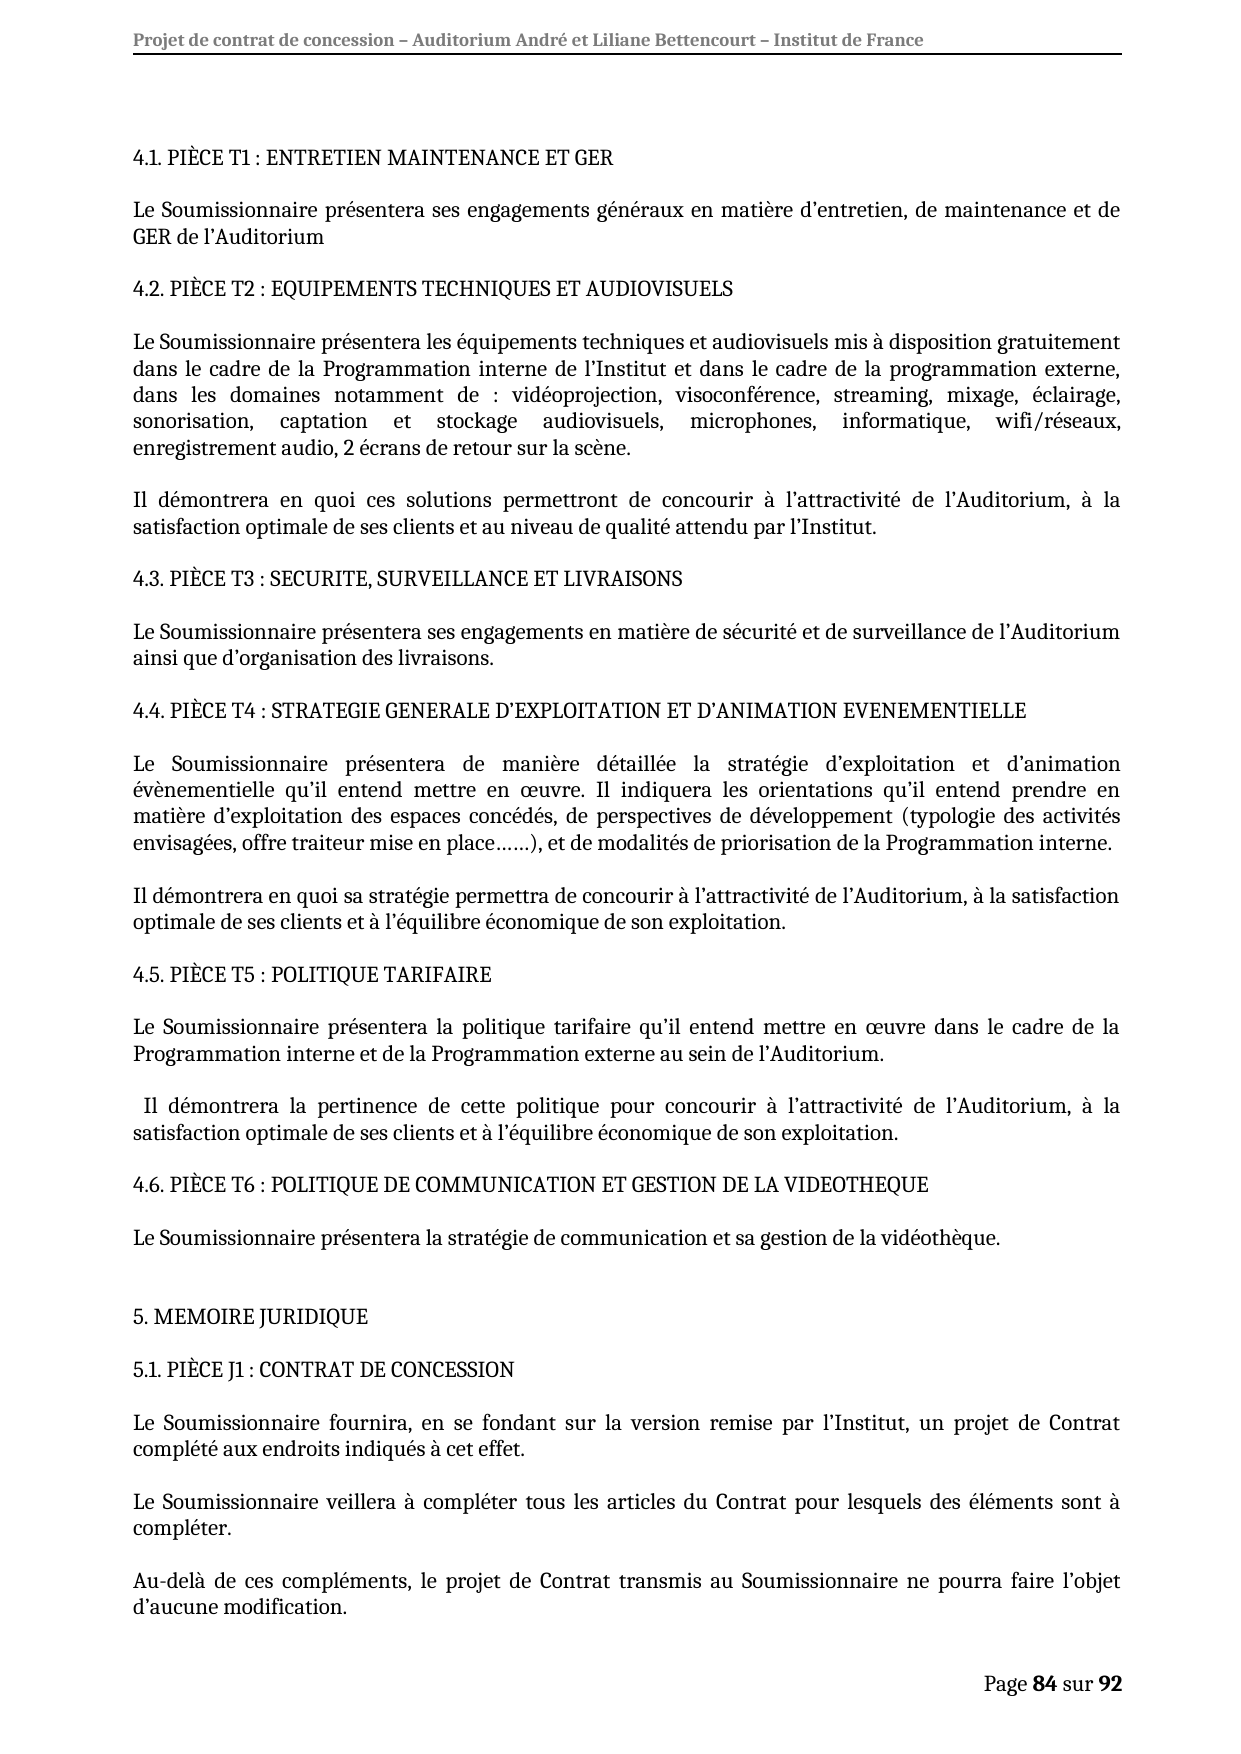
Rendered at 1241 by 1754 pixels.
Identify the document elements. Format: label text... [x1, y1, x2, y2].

text Le Soumissionnaire présentera de manière détaillée la stratégie d’exploitation et d’animation évènementielle qu’il entend mettre en œuvre. Il indiquera les orientations qu’il entend prendre en matière d’exploitation des espaces concédés, de perspectives de développement (typologie des activités envisagées, offre traiteur mise en place……), et de modalités de priorisation de la Programmation interne. [133, 751, 1122, 856]
text Au-delà de ces compléments, le projet de Contrat transmis au Soumissionnaire ne pourra faire l’objet d’aucune modification. [133, 1568, 1122, 1620]
text Le Soumissionnaire présentera ses engagements généraux en matière d’entretien, de maintenance et de GER de l’Auditorium [133, 197, 1122, 250]
text Il démontrera la pertinence de cette politique pour concourir à l’attractivité de l’Auditorium, à la satisfaction optimale de ses clients et à l’équilibre économique de son exploitation. [133, 1093, 1122, 1146]
text 4.6. PIÈCE T6 : POLITIQUE DE COMMUNICATION ET GESTION DE LA VIDEOTHEQUE [133, 1172, 1122, 1199]
text Le Soumissionnaire présentera la politique tarifaire qu’il entend mettre en œuvre dans le cadre de la Programmation interne et de la Programmation externe au sein de l’Auditorium. [133, 1014, 1122, 1067]
text Le Soumissionnaire présentera les équipements techniques et audiovisuels mis à disposition gratuitement dans le cadre de la Programmation interne de l’Institut et dans le cadre de la programmation externe, dans les domaines notamment de : vidéoprojection, visoconférence, streaming, mixage, éclairage, sonorisation, captation et stockage audiovisuels, microphones, informatique, wifi/réseaux, enregistrement audio, 2 écrans de retour sur la scène. [133, 329, 1122, 461]
text Le Soumissionnaire fournira, en se fondant sur la version remise par l’Institut, un projet de Contrat complété aux endroits indiqués à cet effet. [133, 1409, 1122, 1462]
text 5. MEMOIRE JURIDIQUE [133, 1304, 1122, 1330]
text Le Soumissionnaire présentera la stratégie de communication et sa gestion de la vidéothèque. [133, 1225, 1122, 1251]
text Le Soumissionnaire veillera à compléter tous les articles du Contrat pour lesquels des éléments sont à compléter. [133, 1488, 1122, 1541]
text 5.1. PIÈCE J1 : CONTRAT DE CONCESSION [133, 1357, 1122, 1383]
text 4.3. PIÈCE T3 : SECURITE, SURVEILLANCE ET LIVRAISONS [133, 566, 1122, 592]
text Le Soumissionnaire présentera ses engagements en matière de sécurité et de surveillance de l’Auditorium ainsi que d’organisation des livraisons. [133, 619, 1122, 672]
text 4.1. PIÈCE T1 : ENTRETIEN MAINTENANCE ET GER [133, 144, 1122, 171]
text 4.4. PIÈCE T4 : STRATEGIE GENERALE D’EXPLOITATION ET D’ANIMATION EVENEMENTIELLE [133, 698, 1122, 724]
text 4.5. PIÈCE T5 : POLITIQUE TARIFAIRE [133, 961, 1122, 988]
text 4.2. PIÈCE T2 : EQUIPEMENTS TECHNIQUES ET AUDIOVISUELS [133, 276, 1122, 303]
text Il démontrera en quoi sa stratégie permettra de concourir à l’attractivité de l’Auditorium, à la satisfaction optimale de ses clients et à l’équilibre économique de son exploitation. [133, 882, 1122, 935]
text Il démontrera en quoi ces solutions permettront de concourir à l’attractivité de l’Auditorium, à la satisfaction optimale de ses clients et au niveau de qualité attendu par l’Institut. [133, 487, 1122, 540]
